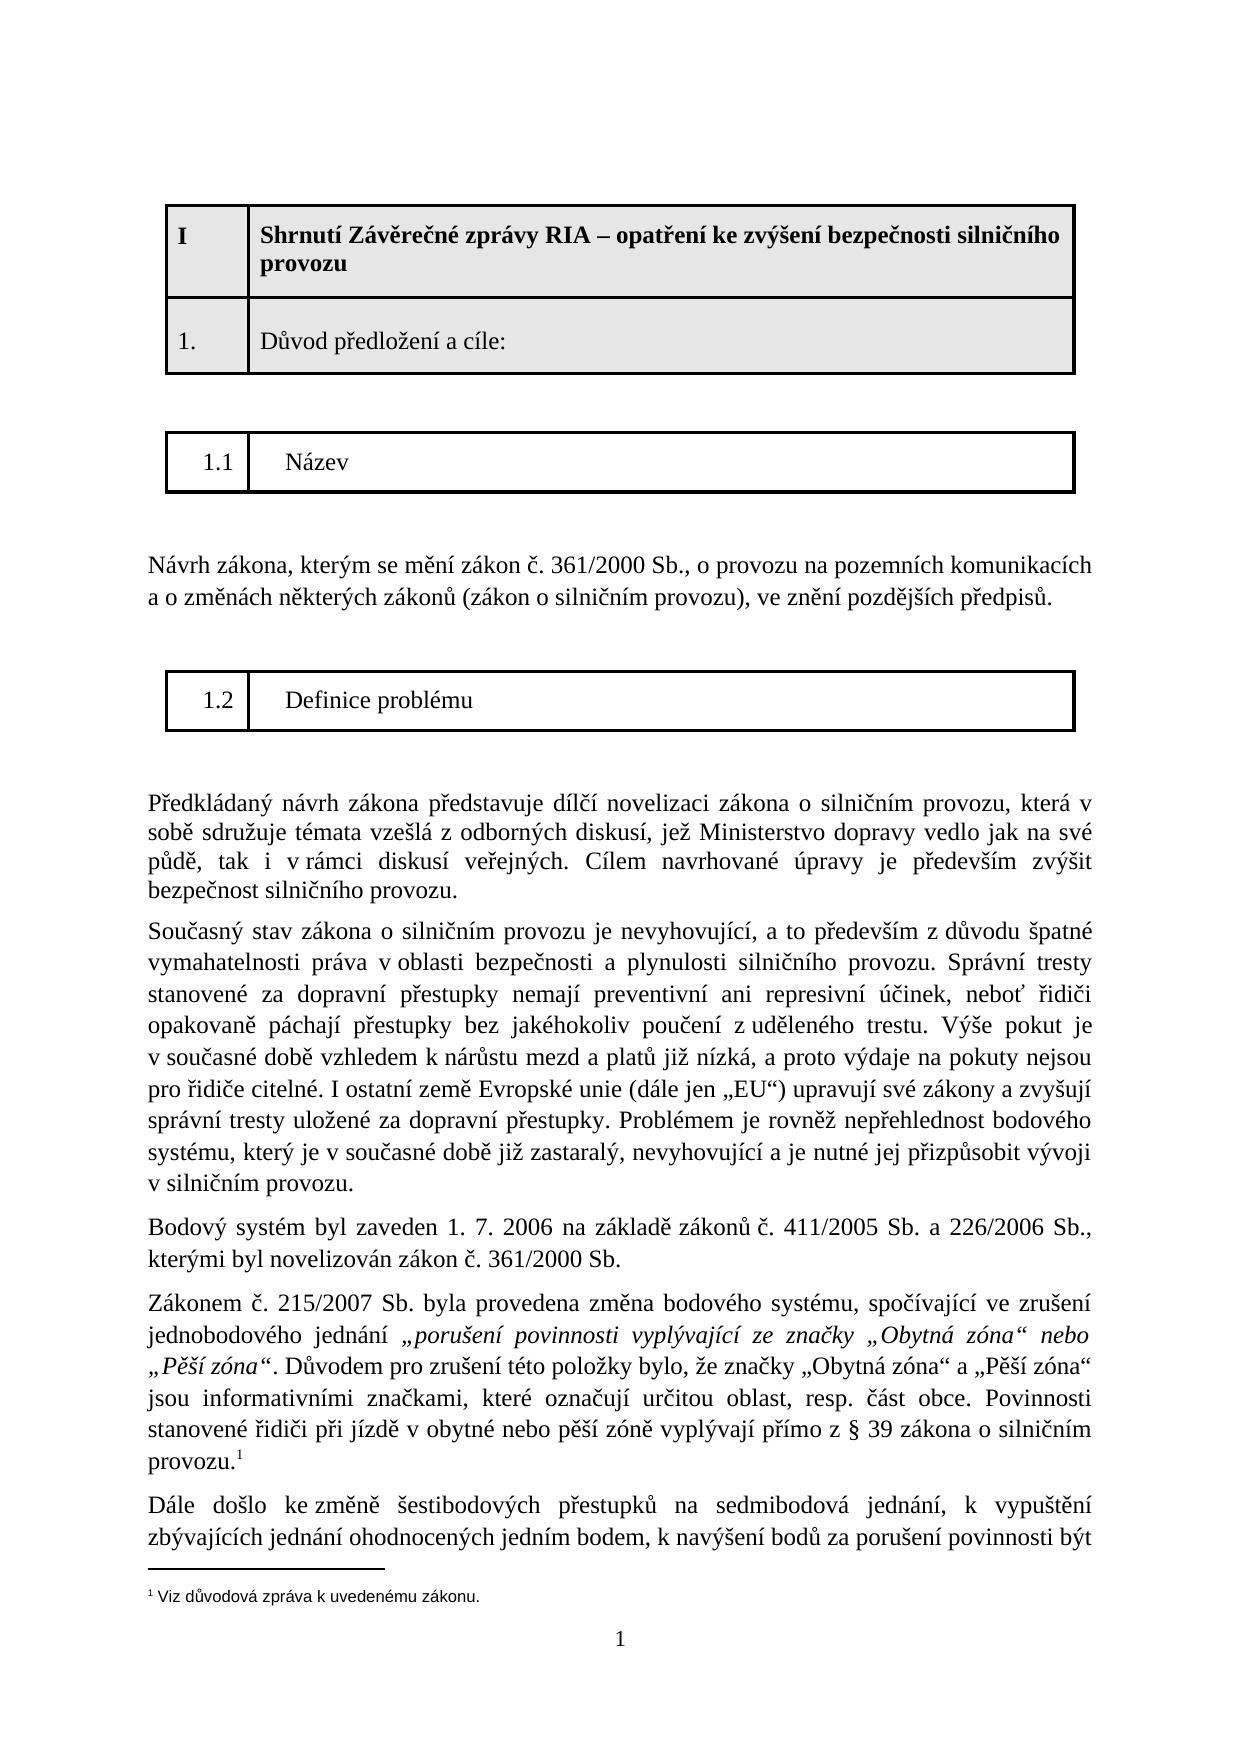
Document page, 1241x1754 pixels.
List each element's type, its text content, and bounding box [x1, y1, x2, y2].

table_cell Důvod předložení a cíle: [250, 299, 1072, 372]
table_header 1.2 [168, 673, 247, 729]
text Zákonem č. 215/2007 Sb. byla provedena změna bodového systému, spočívající ve zrušení jednobodového jednání „porušení povinnosti vyplývající ze značky „Obytná zóna“ nebo „Pěší zóna“. Důvodem pro zrušení této položky bylo, že značky „Obytná zóna“ a „Pěší zóna“ jsou informativními značkami, které označují určitou oblast, resp. část obce. Povinnosti stanovené řidiči při jízdě v obytné nebo pěší zóně vyplývají přímo z § 39 zákona o silničním provozu. [148, 1288, 1093, 1475]
text Předkládaný návrh zákona představuje dílčí novelizaci zákona o silničním provozu, která v sobě sdružuje témata vzešlá z odborných diskusí, jež Ministerstvo dopravy vedlo jak na své půdě, tak i v rámci diskusí veřejných. Cílem navrhované úpravy je především zvýšit bezpečnost silničního provozu. [148, 788, 1093, 903]
table_header Shrnutí Závěrečné zprávy RIA – opatření ke zvýšení bezpečnosti silničního provozu [250, 207, 1072, 296]
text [148, 1490, 1093, 1550]
table_header Název [250, 434, 1072, 490]
text Současný stav zákona o silničním provozu je nevyhovující, a to především z důvodu špatné vymahatelnosti práva v oblasti bezpečnosti a plynulosti silničního provozu. Správní tresty stanovené za dopravní přestupky nemají preventivní ani represivní účinek, neboť řidiči opakovaně páchají přestupky bez jakéhokoliv poučení z uděleného trestu. Výše pokut je v současné době vzhledem k nárůstu mezd a platů již nízká, a proto výdaje na pokuty nejsou pro řidiče citelné. I ostatní země Evropské unie (dále jen „EU“) upravují své zákony a zvyšují správní tresty uložené za dopravní přestupky. Problémem je rovněž nepřehlednost bodového systému, který je v současné době již zastaralý, nevyhovující a je nutné jej přizpůsobit vývoji v silničním provozu. [148, 916, 1093, 1197]
table_header I [168, 207, 247, 296]
table_cell 1. [168, 299, 247, 372]
table_header 1.1 [168, 434, 247, 490]
text Návrh zákona, kterým se mění zákon č. 361/2000 Sb., o provozu na pozemních komunikacích a o změnách některých zákonů (zákon o silničním provozu), ve znění pozdějších předpisů. [148, 550, 1093, 610]
text Bodový systém byl zaveden 1. 7. 2006 na základě zákonů č. 411/2005 Sb. a 226/2006 Sb., kterými byl novelizován zákon č. 361/2000 Sb. [148, 1212, 1093, 1273]
table_header Definice problému [250, 673, 1072, 729]
